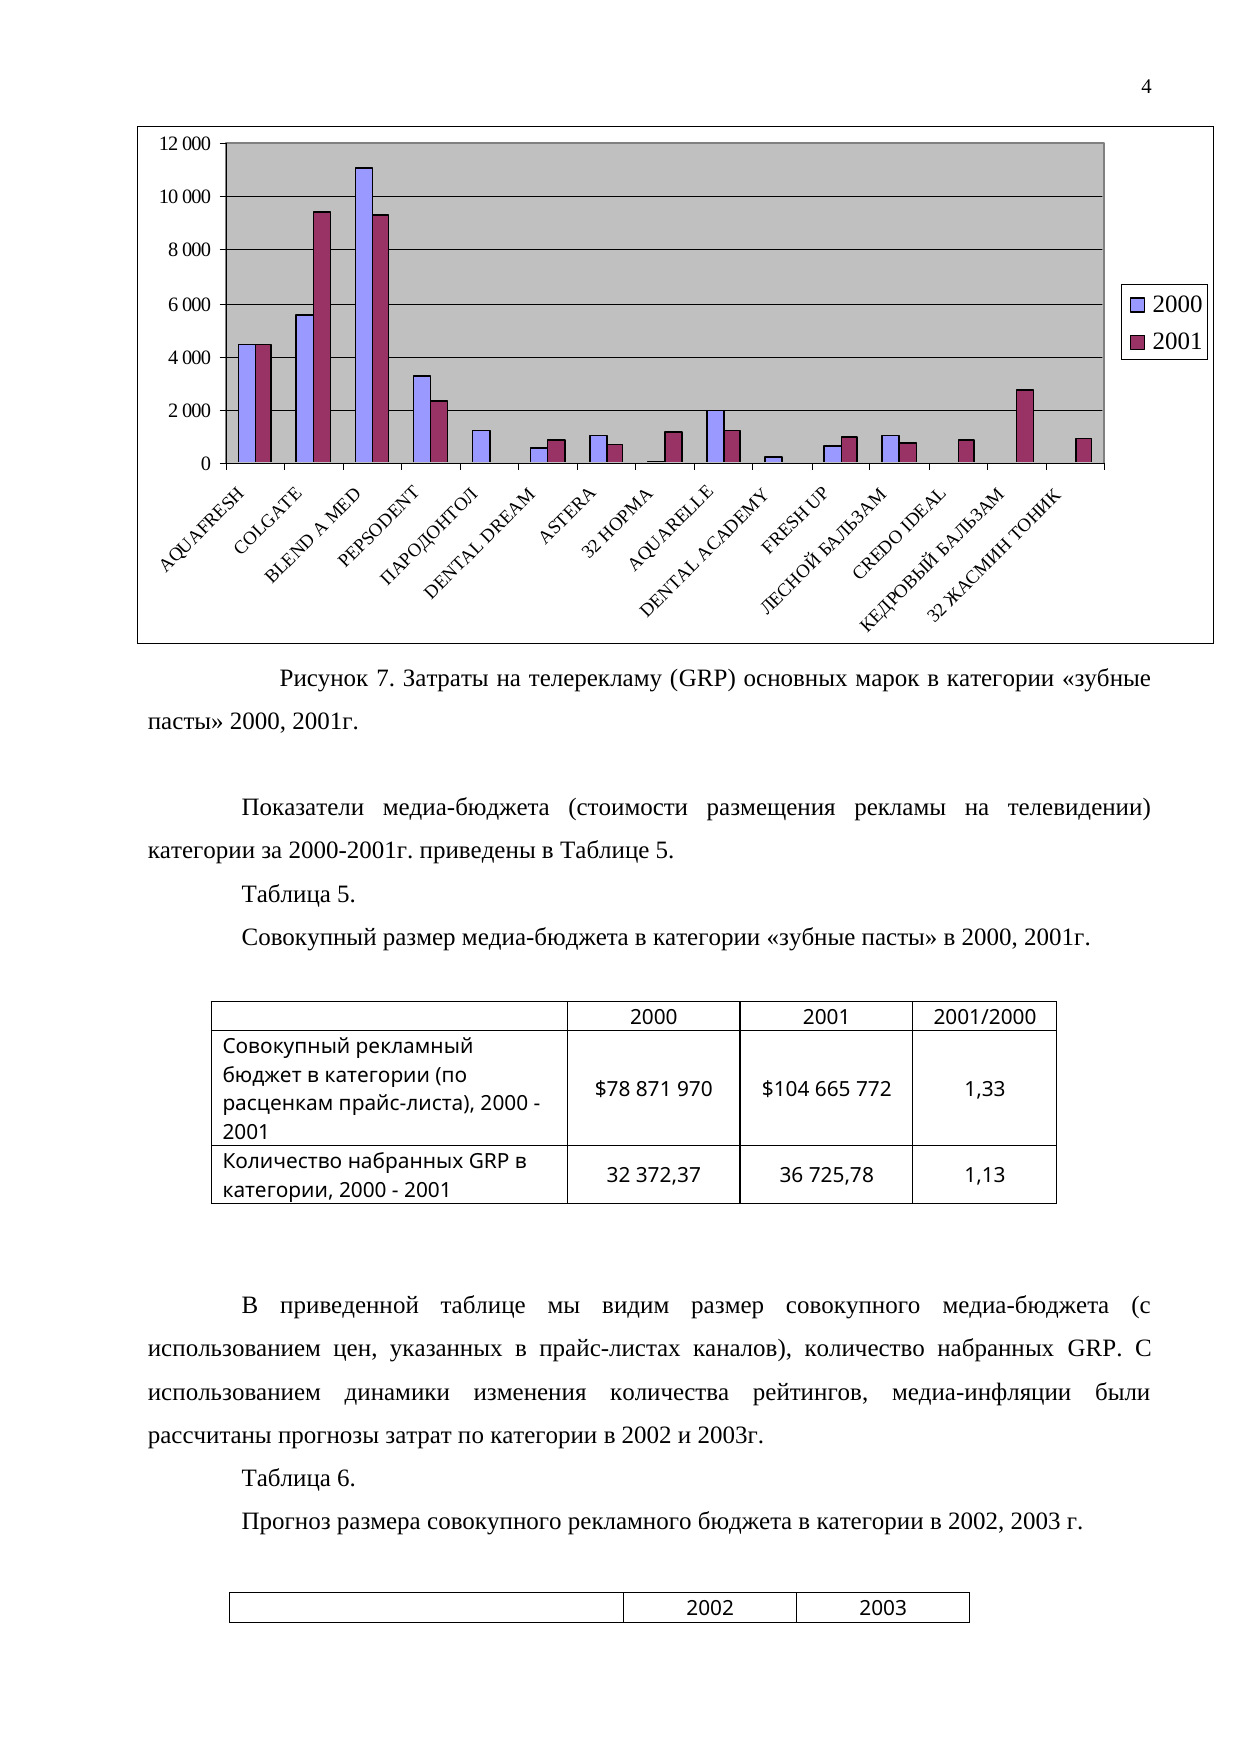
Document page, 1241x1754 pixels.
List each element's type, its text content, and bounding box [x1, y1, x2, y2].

table_header 2003 [797, 1593, 969, 1622]
text Рисунок 7. Затраты на телерекламу (GRP) основных марок в категории «зубные пасты» 2000, 2001г. [148, 663, 1152, 735]
text Прогноз размера совокупного рекламного бюджета в категории в 2002, 2003 г. [148, 1506, 1152, 1535]
table_cell $78 871 970 [568, 1031, 739, 1145]
table_header 2001 [741, 1002, 912, 1030]
table_header 2001/2000 [913, 1002, 1056, 1030]
table_cell $104 665 772 [741, 1031, 912, 1145]
table_header 2000 [568, 1002, 739, 1030]
table_cell 36 725,78 [741, 1146, 912, 1203]
table_header [212, 1002, 567, 1030]
text Таблица 6. [148, 1463, 1152, 1492]
table_cell 1,13 [913, 1146, 1056, 1203]
table_cell 32 372,37 [568, 1146, 739, 1203]
table_cell 1,33 [913, 1031, 1056, 1145]
text Таблица 5. [148, 879, 1152, 907]
text Совокупный размер медиа-бюджета в категории «зубные пасты» в 2000, 2001г. [148, 922, 1152, 951]
table_cell Совокупный рекламный бюджет в категории (по расценкам прайс-листа), 2000 - 2001 [212, 1031, 567, 1145]
table_header [230, 1593, 623, 1622]
text Показатели медиа-бюджета (стоимости размещения рекламы на телевидении) категории за 2000-2001г. приведены в Таблице 5. [148, 792, 1152, 864]
table_cell Количество набранных GRP в категории, 2000 - 2001 [212, 1146, 567, 1203]
table_header 2002 [624, 1593, 796, 1622]
text В приведенной таблице мы видим размер совокупного медиа-бюджета (с использованием цен, указанных в прайс-листах каналов), количество набранных GRP. С использованием динамики изменения количества рейтингов, медиа-инфляции были рассчитаны прогнозы затрат по категории в 2002 и 2003г. [148, 1290, 1152, 1448]
